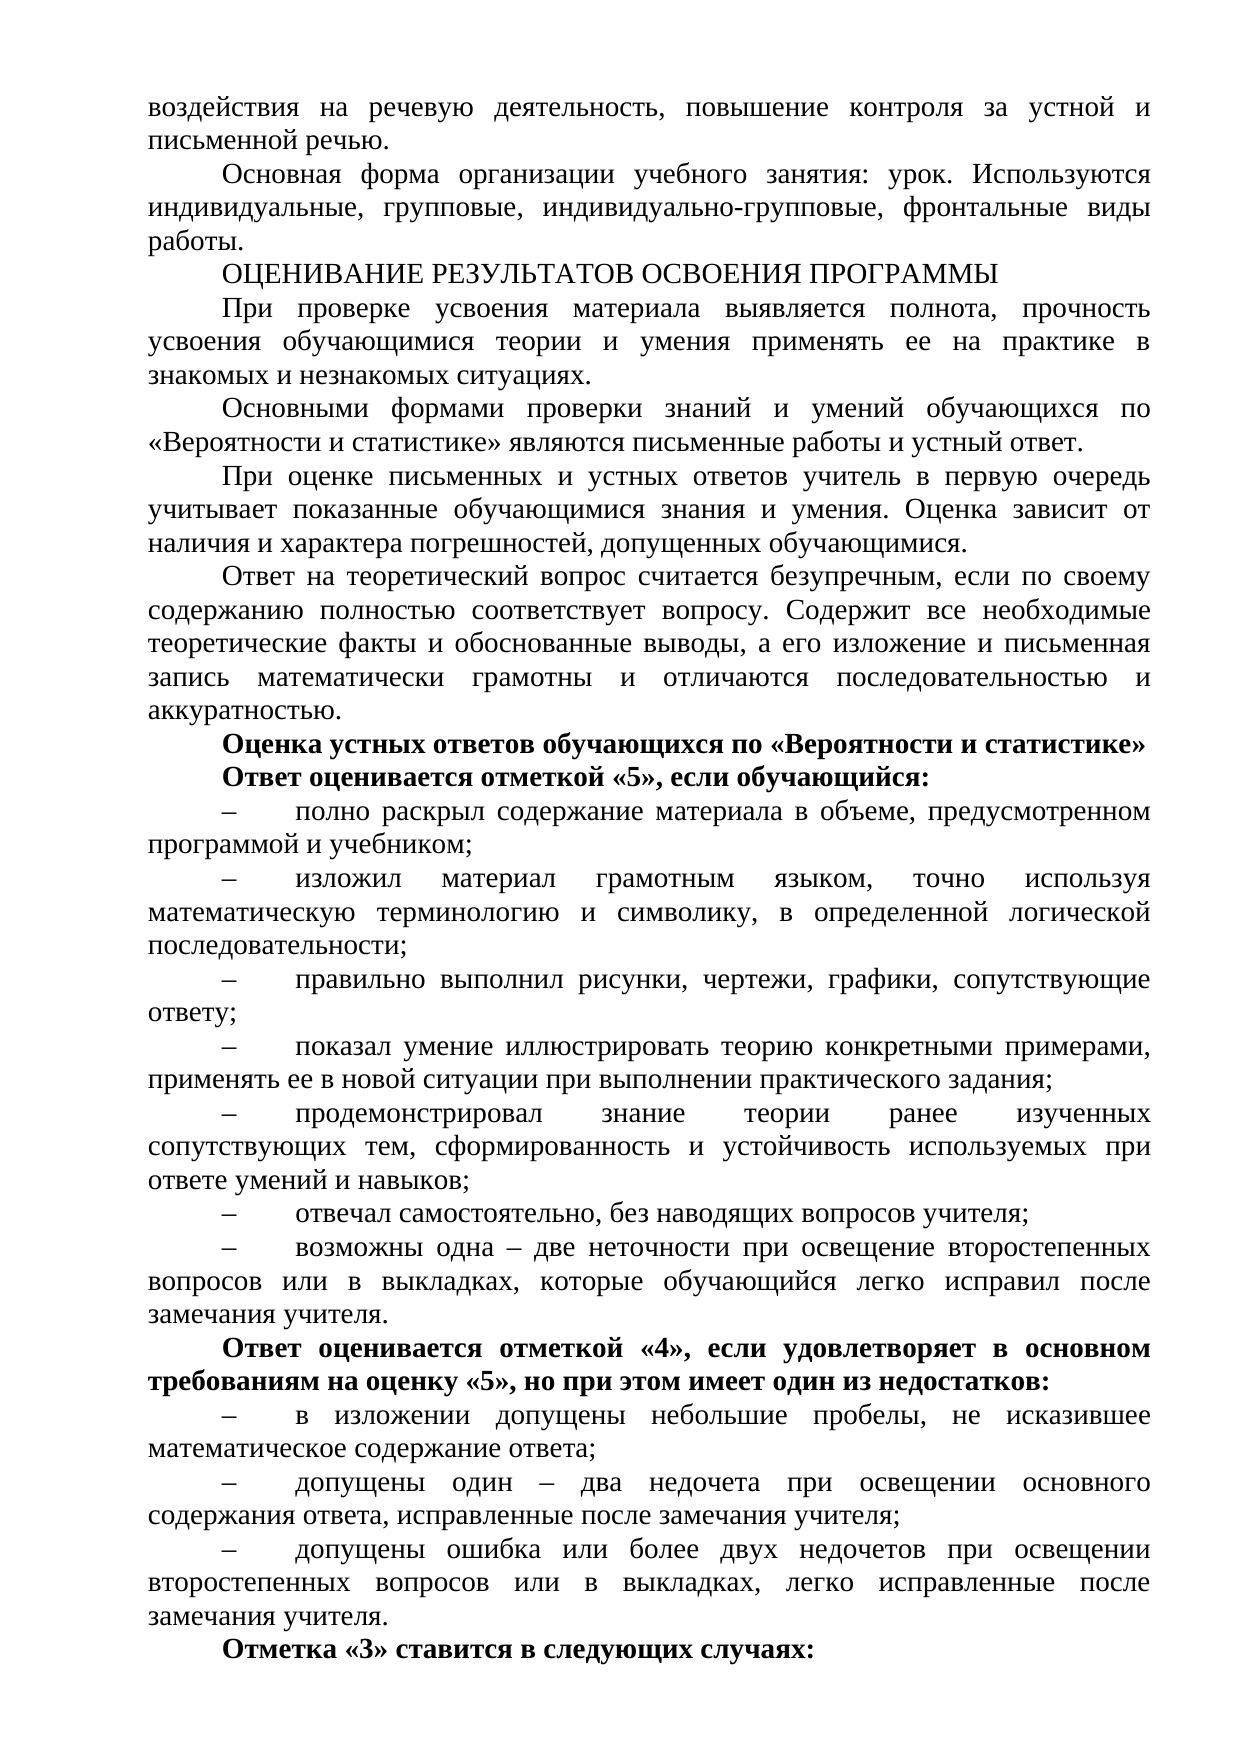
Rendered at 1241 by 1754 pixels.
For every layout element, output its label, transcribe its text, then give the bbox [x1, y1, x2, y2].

list отвечал самостоятельно, без наводящих вопросов учителя; [148, 1196, 1152, 1229]
list продемонстрировал знание теории ранее изученных сопутствующих тем, сформированность и устойчивость используемых при ответе умений и навыков; [148, 1095, 1152, 1196]
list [148, 89, 1152, 156]
list в изложении допущены небольшие пробелы, не исказившее математическое содержание ответа; [148, 1397, 1152, 1464]
text ОЦЕНИВАНИЕ РЕЗУЛЬТАТОВ ОСВОЕНИЯ ПРОГРАММЫ [148, 256, 1152, 290]
text Отметка «3» ставится в следующих случаях: [148, 1632, 1152, 1665]
text Ответ на теоретический вопрос считается безупречным, если по своему содержанию полностью соответствует вопросу. Содержит все необходимые теоретические факты и обоснованные выводы, а его изложение и письменная запись математически грамотны и отличаются последовательностью и аккуратностью. [148, 558, 1152, 726]
text Ответ оценивается отметкой «5», если обучающийся: [148, 759, 1152, 793]
list возможны одна – две неточности при освещение второстепенных вопросов или в выкладках, которые обучающийся легко исправил после замечания учителя. [148, 1229, 1152, 1330]
text Основными формами проверки знаний и умений обучающихся по «Вероятности и статистике» являются письменные работы и устный ответ. [148, 391, 1152, 458]
list изложил материал грамотным языком, точно используя математическую терминологию и символику, в определенной логической последовательности; [148, 860, 1152, 961]
list показал умение иллюстрировать теорию конкретными примерами, применять ее в новой ситуации при выполнении практического задания; [148, 1028, 1152, 1095]
text При оценке письменных и устных ответов учитель в первую очередь учитывает показанные обучающимися знания и умения. Оценка зависит от наличия и характера погрешностей, допущенных обучающимися. [148, 458, 1152, 558]
list правильно выполнил рисунки, чертежи, графики, сопутствующие ответу; [148, 961, 1152, 1028]
text Оценка устных ответов обучающихся по «Вероятности и статистике» [148, 726, 1152, 759]
list полно раскрыл содержание материала в объеме, предусмотренном программой и учебником; [148, 793, 1152, 860]
text При проверке усвоения материала выявляется полнота, прочность усвоения обучающимися теории и умения применять ее на практике в знакомых и незнакомых ситуациях. [148, 290, 1152, 391]
list допущены ошибка или более двух недочетов при освещении второстепенных вопросов или в выкладках, легко исправленные после замечания учителя. [148, 1531, 1152, 1632]
list допущены один – два недочета при освещении основного содержания ответа, исправленные после замечания учителя; [148, 1464, 1152, 1531]
text Основная форма организации учебного занятия: урок. Используются индивидуальные, групповые, индивидуально-групповые, фронтальные виды работы. [148, 156, 1152, 256]
text Ответ оценивается отметкой «4», если удовлетворяет в основном требованиям на оценку «5», но при этом имеет один из недостатков: [148, 1330, 1152, 1397]
